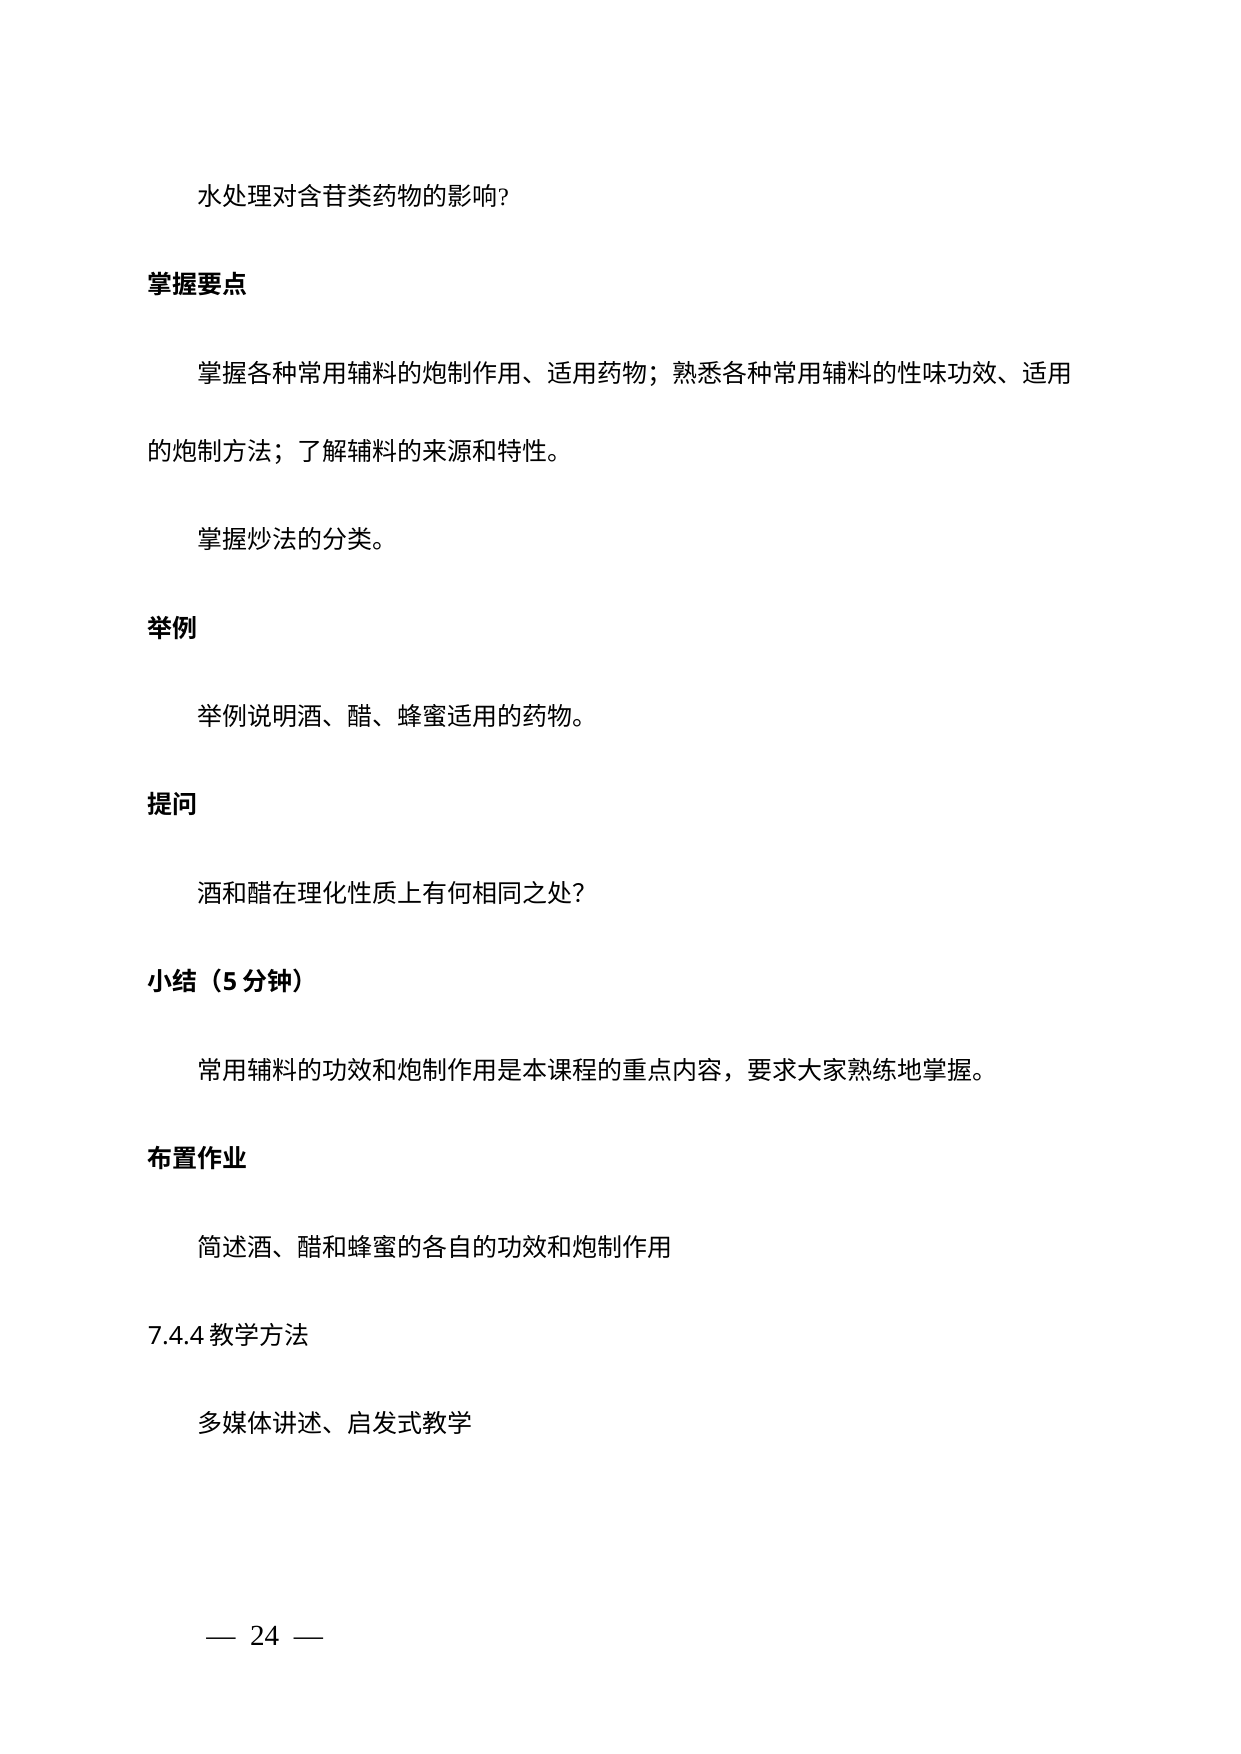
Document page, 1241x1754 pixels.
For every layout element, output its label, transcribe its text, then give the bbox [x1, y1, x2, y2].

text 提问 [148, 771, 1092, 836]
text 掌握各种常用辅料的炮制作用、适用药物；熟悉各种常用辅料的性味功效、适用的炮制方法；了解辅料的来源和特性。 [148, 339, 1092, 482]
text 7.4.4教学方法 [148, 1301, 1092, 1366]
text 多媒体讲述、启发式教学 [148, 1389, 1092, 1454]
text 常用辅料的功效和炮制作用是本课程的重点内容，要求大家熟练地掌握。 [148, 1036, 1092, 1101]
text 水处理对含苷类药物的影响? [148, 162, 1092, 227]
text 掌握炒法的分类。 [148, 505, 1092, 570]
text 布置作业 [148, 1124, 1092, 1189]
text 掌握要点 [148, 250, 1092, 315]
text 举例说明酒、醋、蜂蜜适用的药物。 [148, 682, 1092, 747]
text 简述酒、醋和蜂蜜的各自的功效和炮制作用 [148, 1213, 1092, 1278]
text 酒和醋在理化性质上有何相同之处？ [148, 859, 1092, 924]
text 小结（5分钟） [148, 947, 1092, 1012]
text 举例 [148, 594, 1092, 659]
